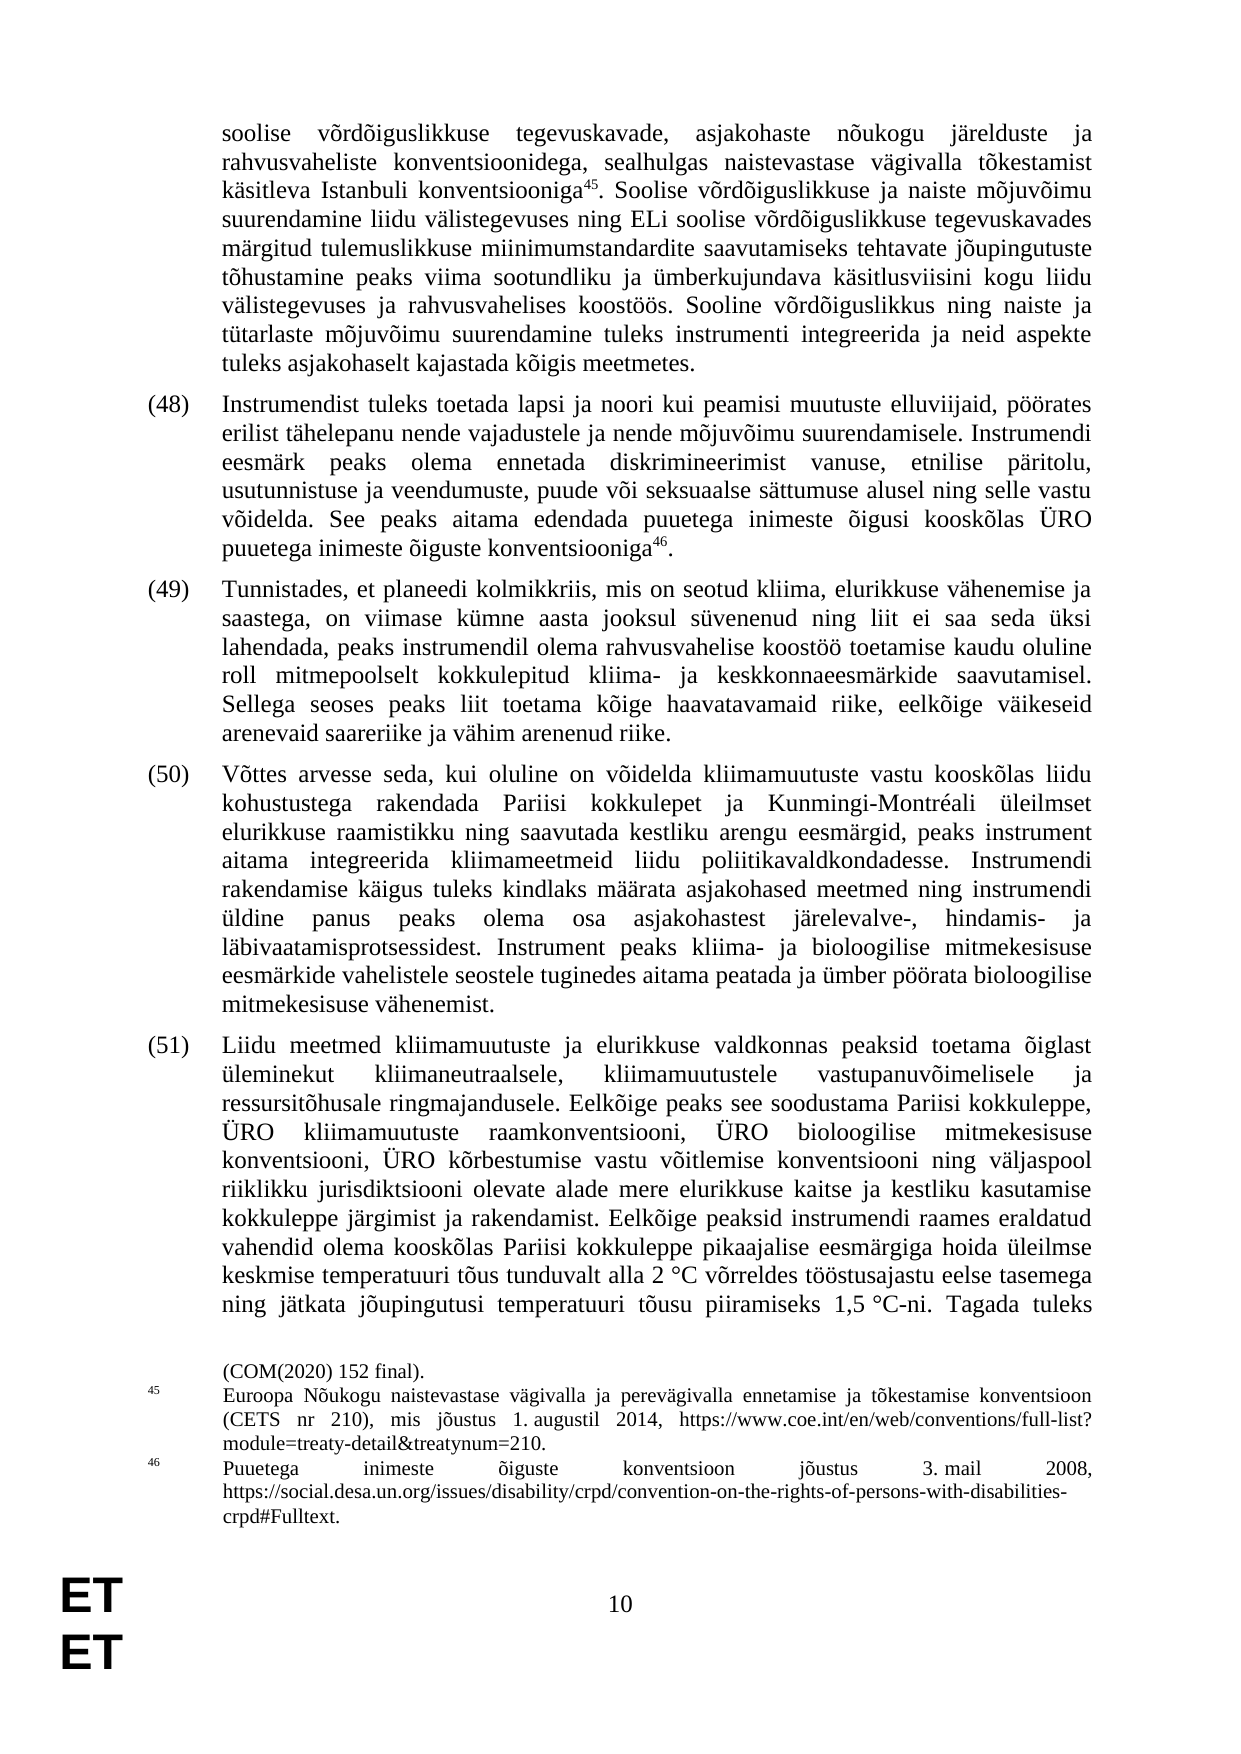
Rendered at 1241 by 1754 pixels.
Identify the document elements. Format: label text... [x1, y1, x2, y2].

text Instrumendist tuleks toetada lapsi ja noori kui peamisi muutuste elluviijaid, pöörates erilist tähelepanu nende vajadustele ja nende mõjuvõimu suurendamisele. Instrumendi eesmärk peaks olema ennetada diskrimineerimist vanuse, etnilise päritolu, usutunnistuse ja veendumuste, puude või seksuaalse sättumuse alusel ning selle vastu võidelda. See peaks aitama edendada puuetega inimeste õigusi kooskõlas ÜRO puuetega inimeste õiguste konventsiooniga. [148, 389, 1092, 562]
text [148, 1031, 1092, 1318]
text Instrumendi rakendamisel tuleks juhinduda soolise võrdõiguslikkuse, naiste ja tütarlaste mõjuvõimu suurendamise ning naistevastase vägivalla ja perevägivalla ennetamise ja tõkestamise põhimõtetest ning püüda kaitsta ja edendada naiste õigusi kooskõlas naiste õiguste tegevuskava, soolise võrdõiguslikkuse strateegia, ELi soolise võrdõiguslikkuse tegevuskavade, asjakohaste nõukogu järelduste ja rahvusvaheliste konventsioonidega, sealhulgas naistevastase vägivalla tõkestamist käsitleva Istanbuli konventsiooniga. Soolise võrdõiguslikkuse ja naiste mõjuvõimu suurendamine liidu välistegevuses ning ELi soolise võrdõiguslikkuse tegevuskavades märgitud tulemuslikkuse miinimumstandardite saavutamiseks tehtavate jõupingutuste tõhustamine peaks viima sootundliku ja ümberkujundava käsitlusviisini kogu liidu välistegevuses ja rahvusvahelises koostöös. Sooline võrdõiguslikkus ning naiste ja tütarlaste mõjuvõimu suurendamine tuleks instrumenti integreerida ja neid aspekte tuleks asjakohaselt kajastada kõigis meetmetes. [148, 118, 1092, 377]
text Tunnistades, et planeedi kolmikkriis, mis on seotud kliima, elurikkuse vähenemise ja saastega, on viimase kümne aasta jooksul süvenenud ning liit ei saa seda üksi lahendada, peaks instrumendil olema rahvusvahelise koostöö toetamise kaudu oluline roll mitmepoolselt kokkulepitud kliima- ja keskkonnaeesmärkide saavutamisel. Sellega seoses peaks liit toetama kõige haavatavamaid riike, eelkõige väikeseid arenevaid saareriike ja vähim arenenud riike. [148, 574, 1092, 747]
text Võttes arvesse seda, kui oluline on võidelda kliimamuutuste vastu kooskõlas liidu kohustustega rakendada Pariisi kokkulepet ja Kunmingi-Montréali üleilmset elurikkuse raamistikku ning saavutada kestliku arengu eesmärgid, peaks instrument aitama integreerida kliimameetmeid liidu poliitikavaldkondadesse. Instrumendi rakendamise käigus tuleks kindlaks määrata asjakohased meetmed ning instrumendi üldine panus peaks olema osa asjakohastest järelevalve-, hindamis- ja läbivaatamisprotsessidest. Instrument peaks kliima- ja bioloogilise mitmekesisuse eesmärkide vahelistele seostele tuginedes aitama peatada ja ümber pöörata bioloogilise mitmekesisuse vähenemist. [148, 759, 1092, 1018]
